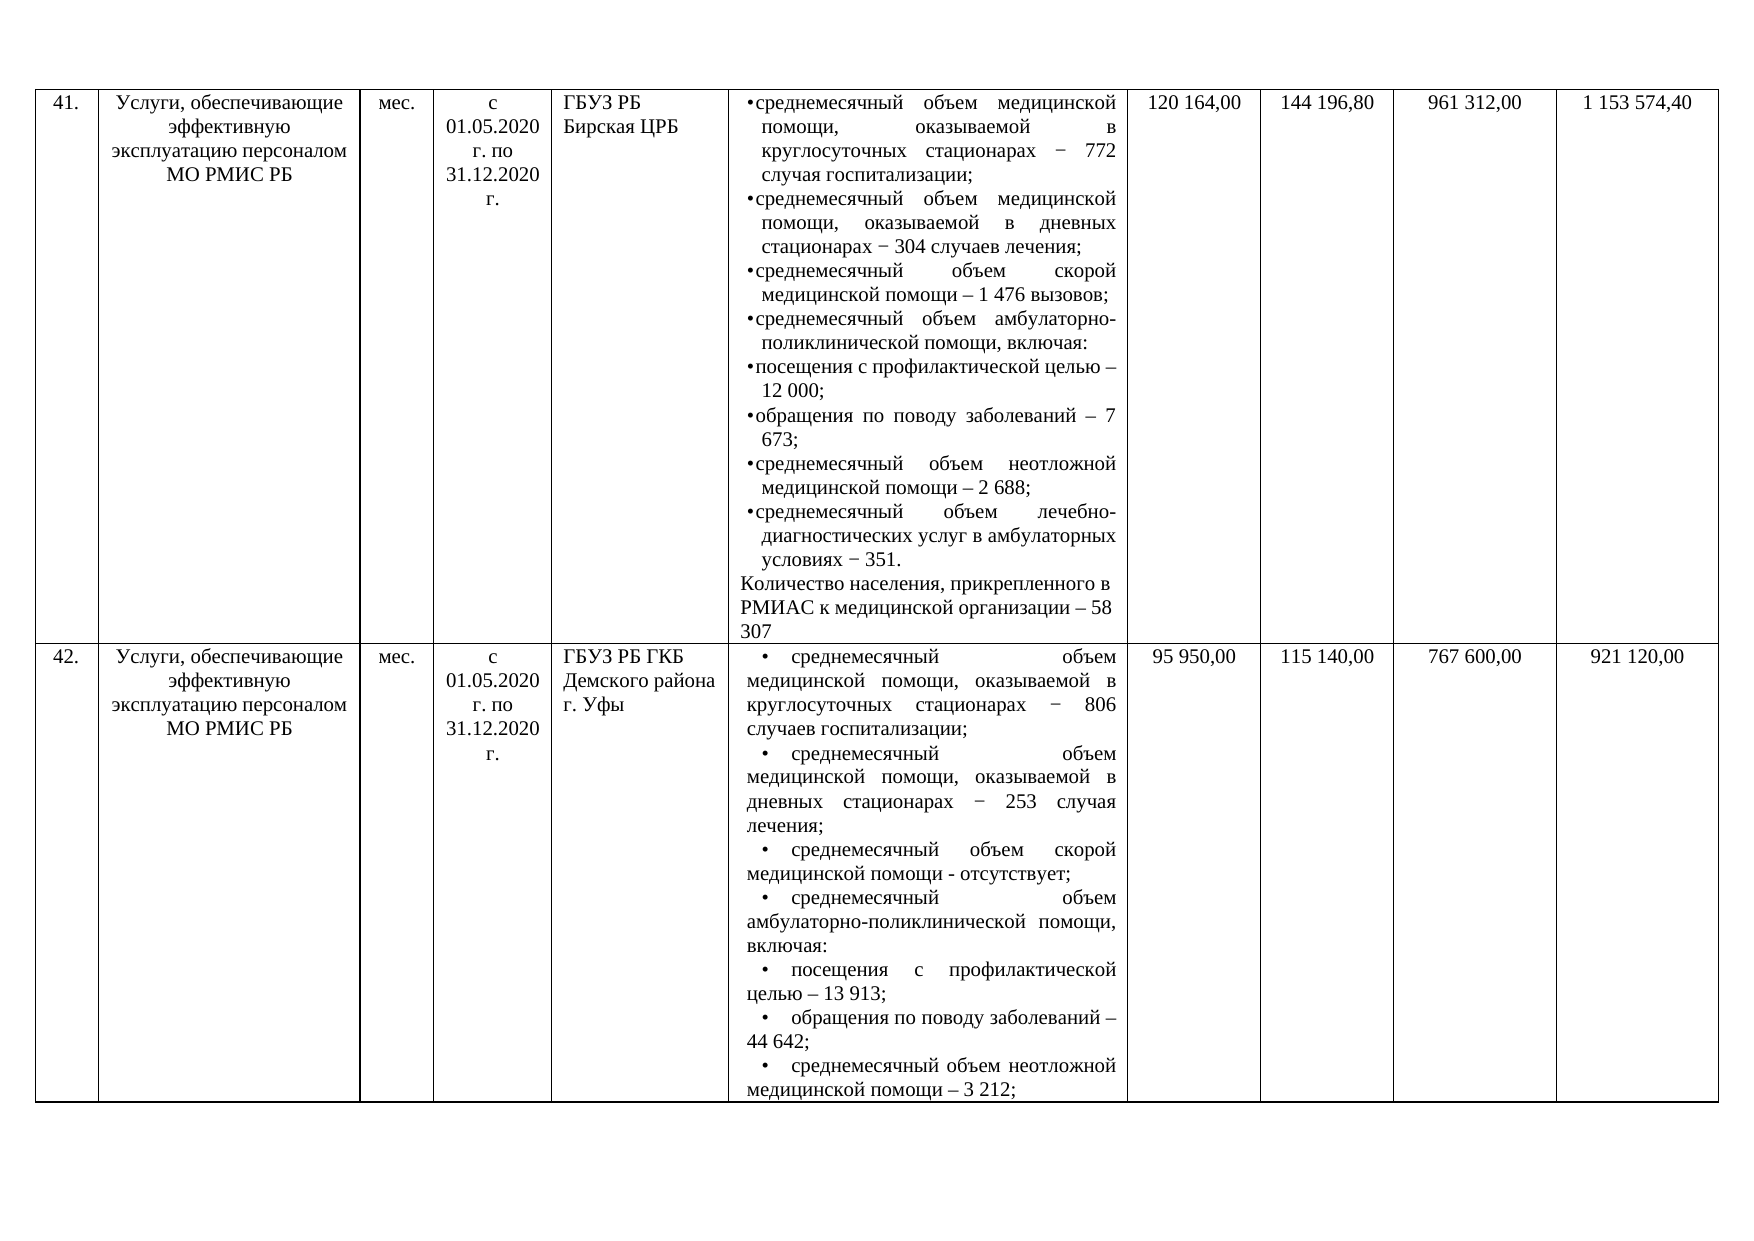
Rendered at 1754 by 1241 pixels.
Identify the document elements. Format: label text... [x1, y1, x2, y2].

table_cell [36, 90, 98, 643]
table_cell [552, 644, 728, 1101]
table_cell [36, 644, 98, 1101]
table_cell • среднемесячный объем медицинской помощи, оказываемой в круглосуточных стационарах − 772 случая госпитализации; • среднемесячный объем медицинской помощи, оказываемой в дневных стационарах − 304 случаев лечения; • среднемесячный объем скорой медицинской помощи – 1 476 вызовов; • среднемесячный объем амбулаторно-поликлинической помощи, включая: • посещения с профилактической целью – 12 000; • обращения по поводу заболеваний – 7 673; • среднемесячный объем неотложной медицинской помощи – 2 688; • среднемесячный объем лечебно-диагностических услуг в амбулаторных условиях − 351. Количество населения, прикрепленного в РМИАС к медицинской организации – 58 307 [729, 90, 1127, 643]
table_cell 921 120,00 [1557, 644, 1718, 1101]
table_cell 115 140,00 [1261, 644, 1393, 1101]
table_cell 95 950,00 [1128, 644, 1260, 1101]
table_cell 961 312,00 [1394, 90, 1556, 643]
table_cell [434, 644, 551, 1101]
table_cell ГБУЗ РБ Бирская ЦРБ [552, 90, 728, 643]
table_cell 144 196,80 [1261, 90, 1393, 643]
table_cell 1 153 574,40 [1557, 90, 1718, 643]
table_cell 767 600,00 [1394, 644, 1556, 1101]
table_cell мес. [361, 90, 433, 643]
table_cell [99, 90, 359, 643]
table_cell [99, 644, 359, 1101]
table_cell 120 164,00 [1128, 90, 1260, 643]
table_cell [434, 90, 551, 643]
table_cell мес. [361, 644, 433, 1101]
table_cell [729, 644, 1127, 1101]
